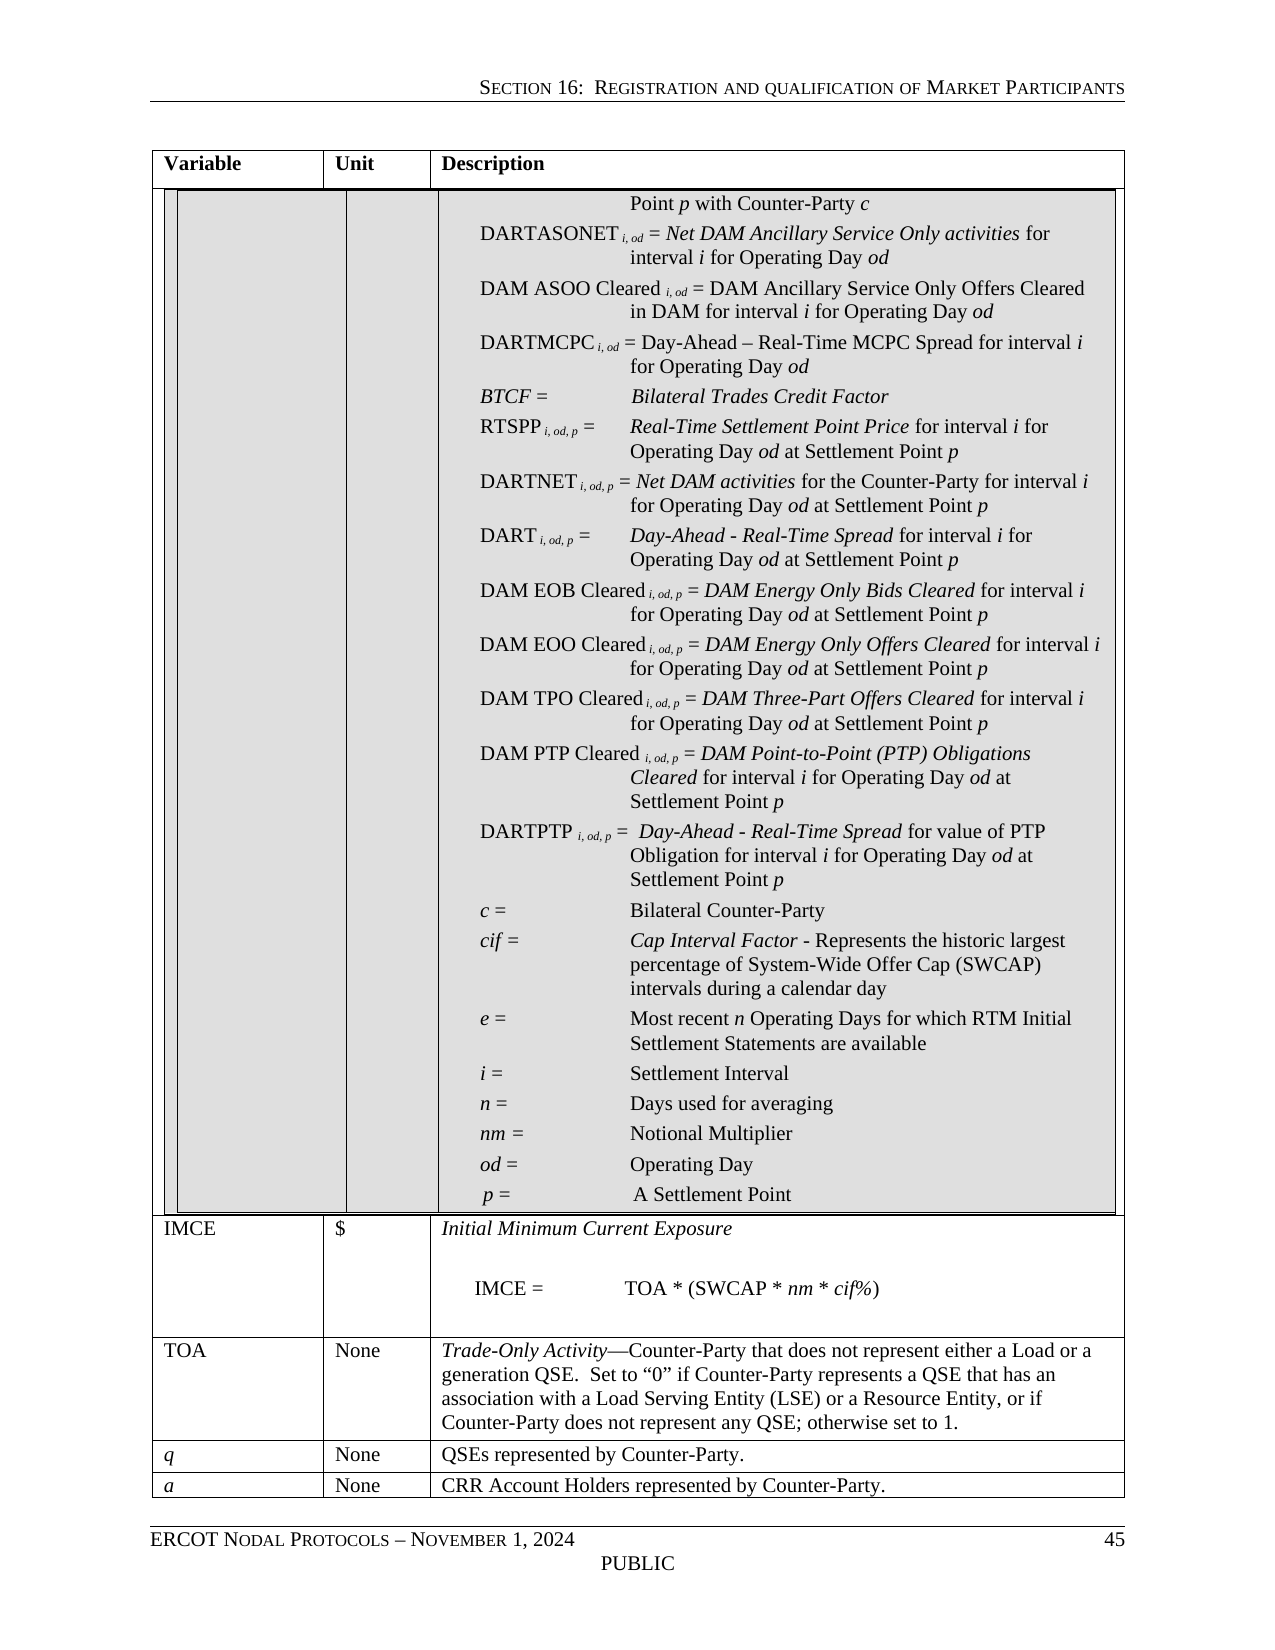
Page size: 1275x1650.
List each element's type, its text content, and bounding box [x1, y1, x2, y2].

table_cell [153, 189, 164, 1214]
table_cell Trade-Only Activity—Counter-Party that does not represent either a Load or a generation QSE. Set to “0” if Counter-Party represents a QSE that has an association with a Load Serving Entity (LSE) or a Resource Entity, or if Counter-Party does not represent any QSE; otherwise set to 1. [431, 1338, 1124, 1440]
table_cell [1116, 189, 1124, 1214]
table_cell Initial Minimum Current Exposure IMCE = TOA * (SWCAP * nm * cif%) [431, 1216, 1124, 1337]
table_cell None [324, 1473, 430, 1497]
table_cell TOA [153, 1338, 323, 1440]
table_cell IMCE [153, 1216, 323, 1337]
table_cell q [153, 1441, 323, 1472]
table_header Variable [153, 151, 323, 188]
table_cell None [324, 1441, 430, 1472]
table_header Description [431, 151, 1124, 188]
table_cell None [324, 1338, 430, 1440]
table_cell QSEs represented by Counter-Party. [431, 1441, 1124, 1472]
table_cell a [153, 1473, 323, 1497]
table_header Unit [324, 151, 430, 188]
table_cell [431, 1473, 1124, 1497]
table_cell $ [324, 1216, 430, 1337]
